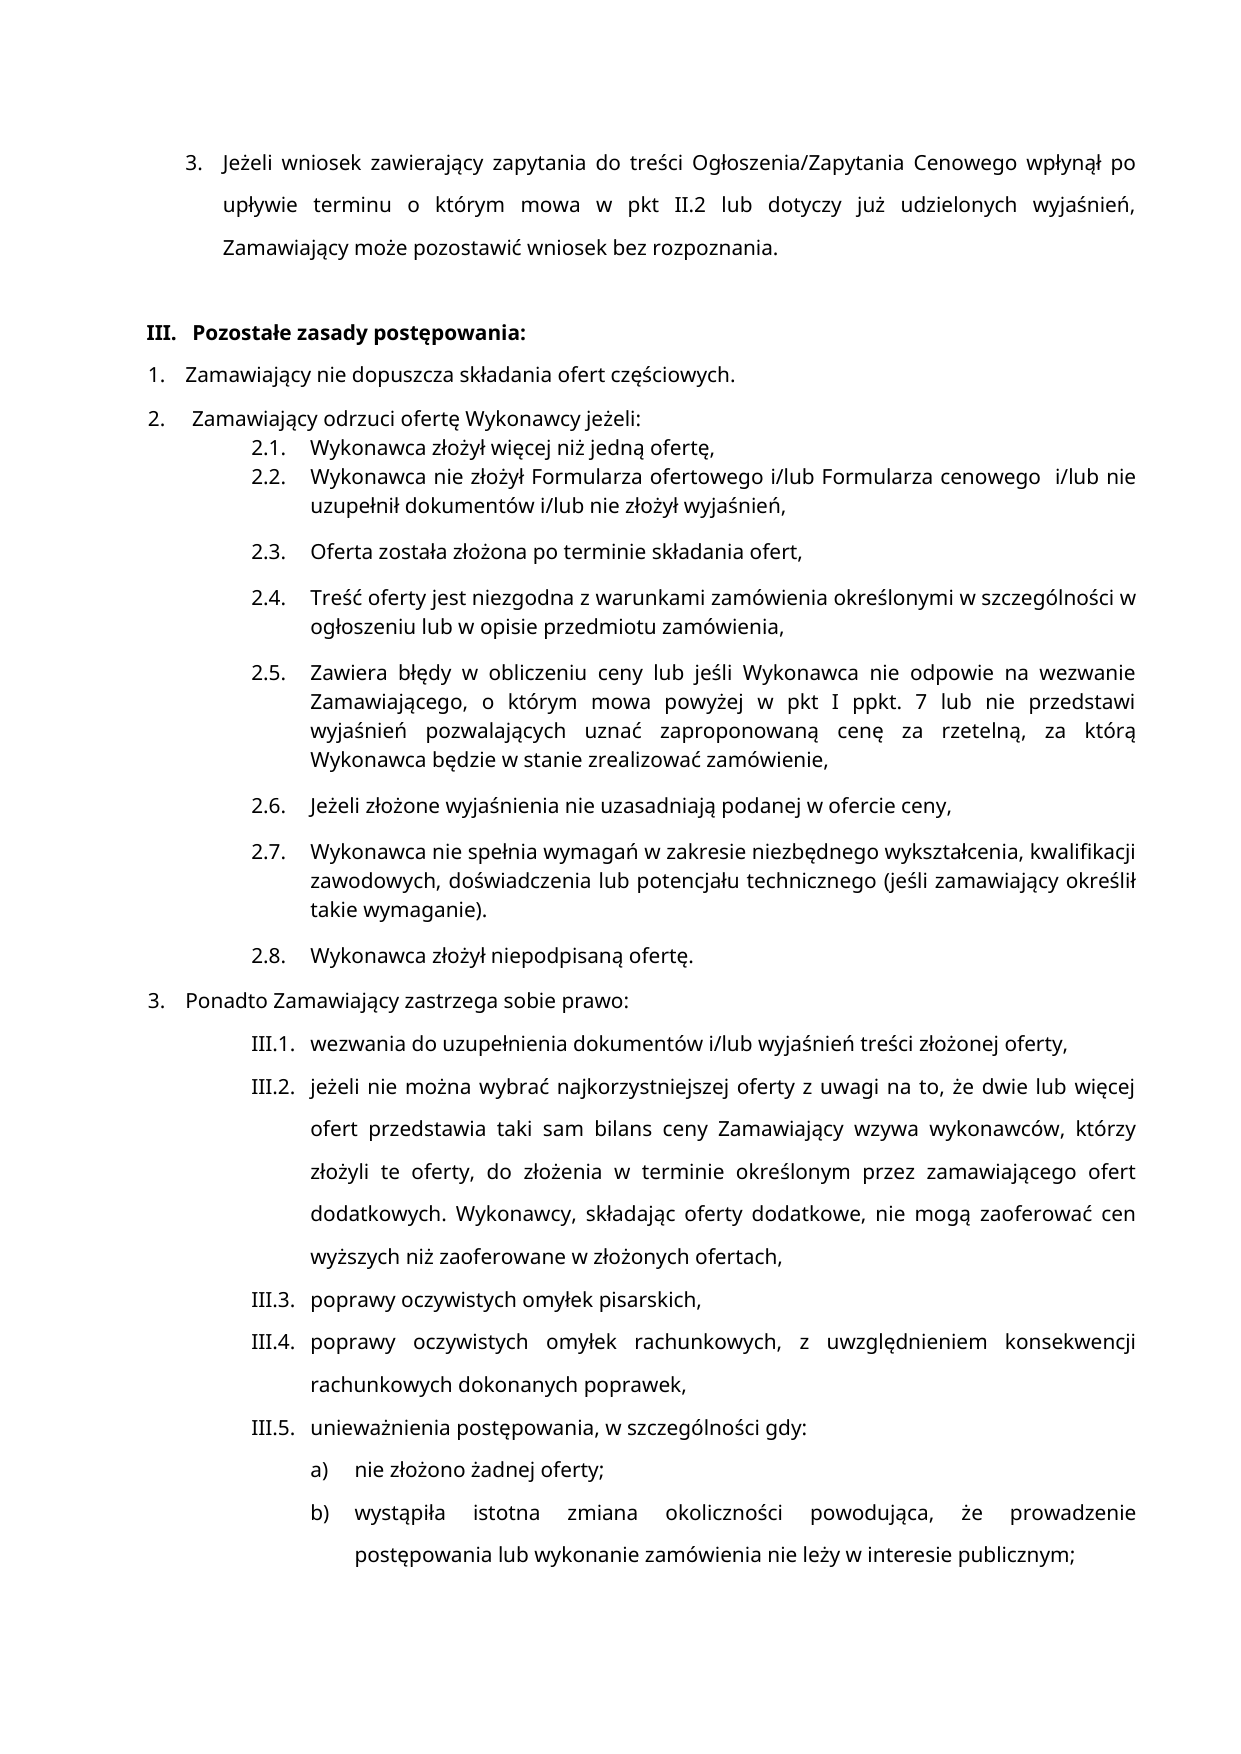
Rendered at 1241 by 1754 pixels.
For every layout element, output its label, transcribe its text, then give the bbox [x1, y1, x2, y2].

list Jeżeli złożone wyjaśnienia nie uzasadniają podanej w ofercie ceny, [251, 791, 1137, 820]
list Ponadto Zamawiający zastrzega sobie prawo: [148, 987, 1137, 1015]
list Wykonawca złożył niepodpisaną ofertę. [251, 941, 1137, 970]
list Pozostałe zasady postępowania: [146, 318, 1137, 346]
list Zamawiający nie dopuszcza składania ofert częściowych. [148, 361, 1137, 389]
list unieważnienia postępowania, w szczególności gdy: [251, 1413, 1137, 1441]
list poprawy oczywistych omyłek pisarskich, [251, 1285, 1137, 1313]
list Oferta została złożona po terminie składania ofert, [251, 537, 1137, 566]
list Jeżeli wniosek zawierający zapytania do treści Ogłoszenia/Zapytania Cenowego wpłynął po upływie terminu o którym mowa w pkt II.2 lub dotyczy już udzielonych wyjaśnień, Zamawiający może pozostawić wniosek bez rozpoznania. [185, 148, 1137, 261]
list jeżeli nie można wybrać najkorzystniejszej oferty z uwagi na to, że dwie lub więcej ofert przedstawia taki sam bilans ceny Zamawiający wzywa wykonawców, którzy złożyli te oferty, do złożenia w terminie określonym przez zamawiającego ofert dodatkowych. Wykonawcy, składając oferty dodatkowe, nie mogą zaoferować cen wyższych niż zaoferowane w złożonych ofertach, [251, 1072, 1137, 1271]
list nie złożono żadnej oferty; [310, 1455, 1137, 1484]
list Zawiera błędy w obliczeniu ceny lub jeśli Wykonawca nie odpowie na wezwanie Zamawiającego, o którym mowa powyżej w pkt I ppkt. 7 lub nie przedstawi wyjaśnień pozwalających uznać zaproponowaną cenę za rzetelną, za którą Wykonawca będzie w stanie zrealizować zamówienie, [251, 657, 1137, 774]
list Wykonawca nie złożył Formularza ofertowego i/lub Formularza cenowego i/lub nie uzupełnił dokumentów i/lub nie złożył wyjaśnień, [251, 462, 1137, 520]
list Wykonawca nie spełnia wymagań w zakresie niezbędnego wykształcenia, kwalifikacji zawodowych, doświadczenia lub potencjału technicznego (jeśli zamawiający określił takie wymaganie). [251, 837, 1137, 924]
list Treść oferty jest niezgodna z warunkami zamówienia określonymi w szczególności w ogłoszeniu lub w opisie przedmiotu zamówienia, [251, 582, 1137, 641]
list wystąpiła istotna zmiana okoliczności powodująca, że prowadzenie postępowania lub wykonanie zamówienia nie leży w interesie publicznym; [310, 1498, 1137, 1569]
list poprawy oczywistych omyłek rachunkowych, z uwzględnieniem konsekwencji rachunkowych dokonanych poprawek, [251, 1327, 1137, 1398]
list Wykonawca złożył więcej niż jedną ofertę, [251, 432, 1137, 462]
list Zamawiający odrzuci ofertę Wykonawcy jeżeli: [148, 403, 1137, 432]
list wezwania do uzupełnienia dokumentów i/lub wyjaśnień treści złożonej oferty, [251, 1029, 1137, 1058]
